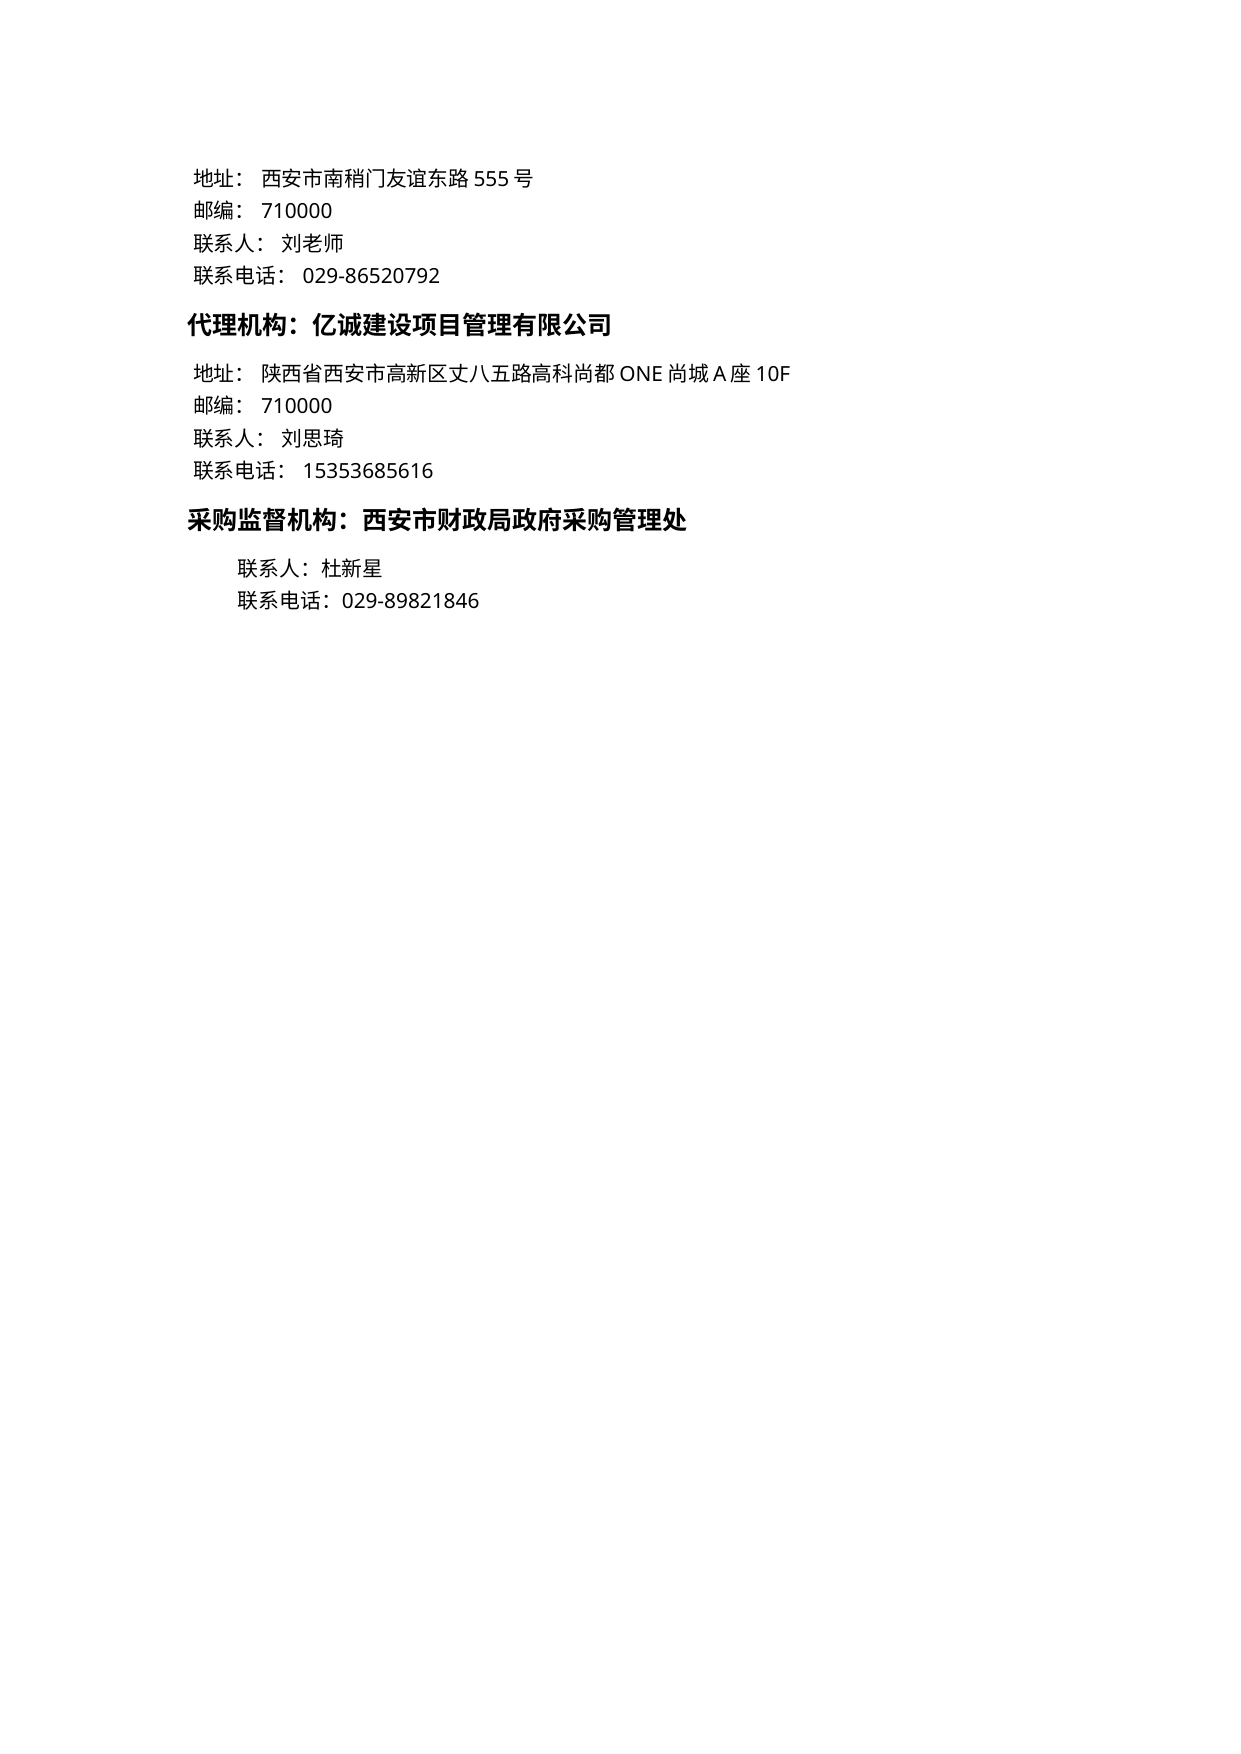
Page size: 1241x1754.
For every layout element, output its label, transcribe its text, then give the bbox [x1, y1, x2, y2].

text 地址： 陕西省西安市高新区丈八五路高科尚都ONE尚城A座10F [187, 357, 1053, 389]
text 地址： 西安市南稍门友谊东路555号 [187, 162, 1053, 194]
text 联系电话：029-89821846 [187, 584, 1053, 617]
text 联系电话： 15353685616 [187, 454, 1053, 487]
text 采购监督机构：西安市财政局政府采购管理处 [187, 487, 1053, 552]
text 邮编： 710000 [187, 389, 1053, 422]
text 代理机构：亿诚建设项目管理有限公司 [187, 292, 1053, 357]
text 联系人：杜新星 [187, 552, 1053, 584]
text 联系人： 刘思琦 [187, 422, 1053, 454]
text 邮编： 710000 [187, 194, 1053, 227]
text 联系电话： 029-86520792 [187, 259, 1053, 292]
text 联系人： 刘老师 [187, 227, 1053, 259]
